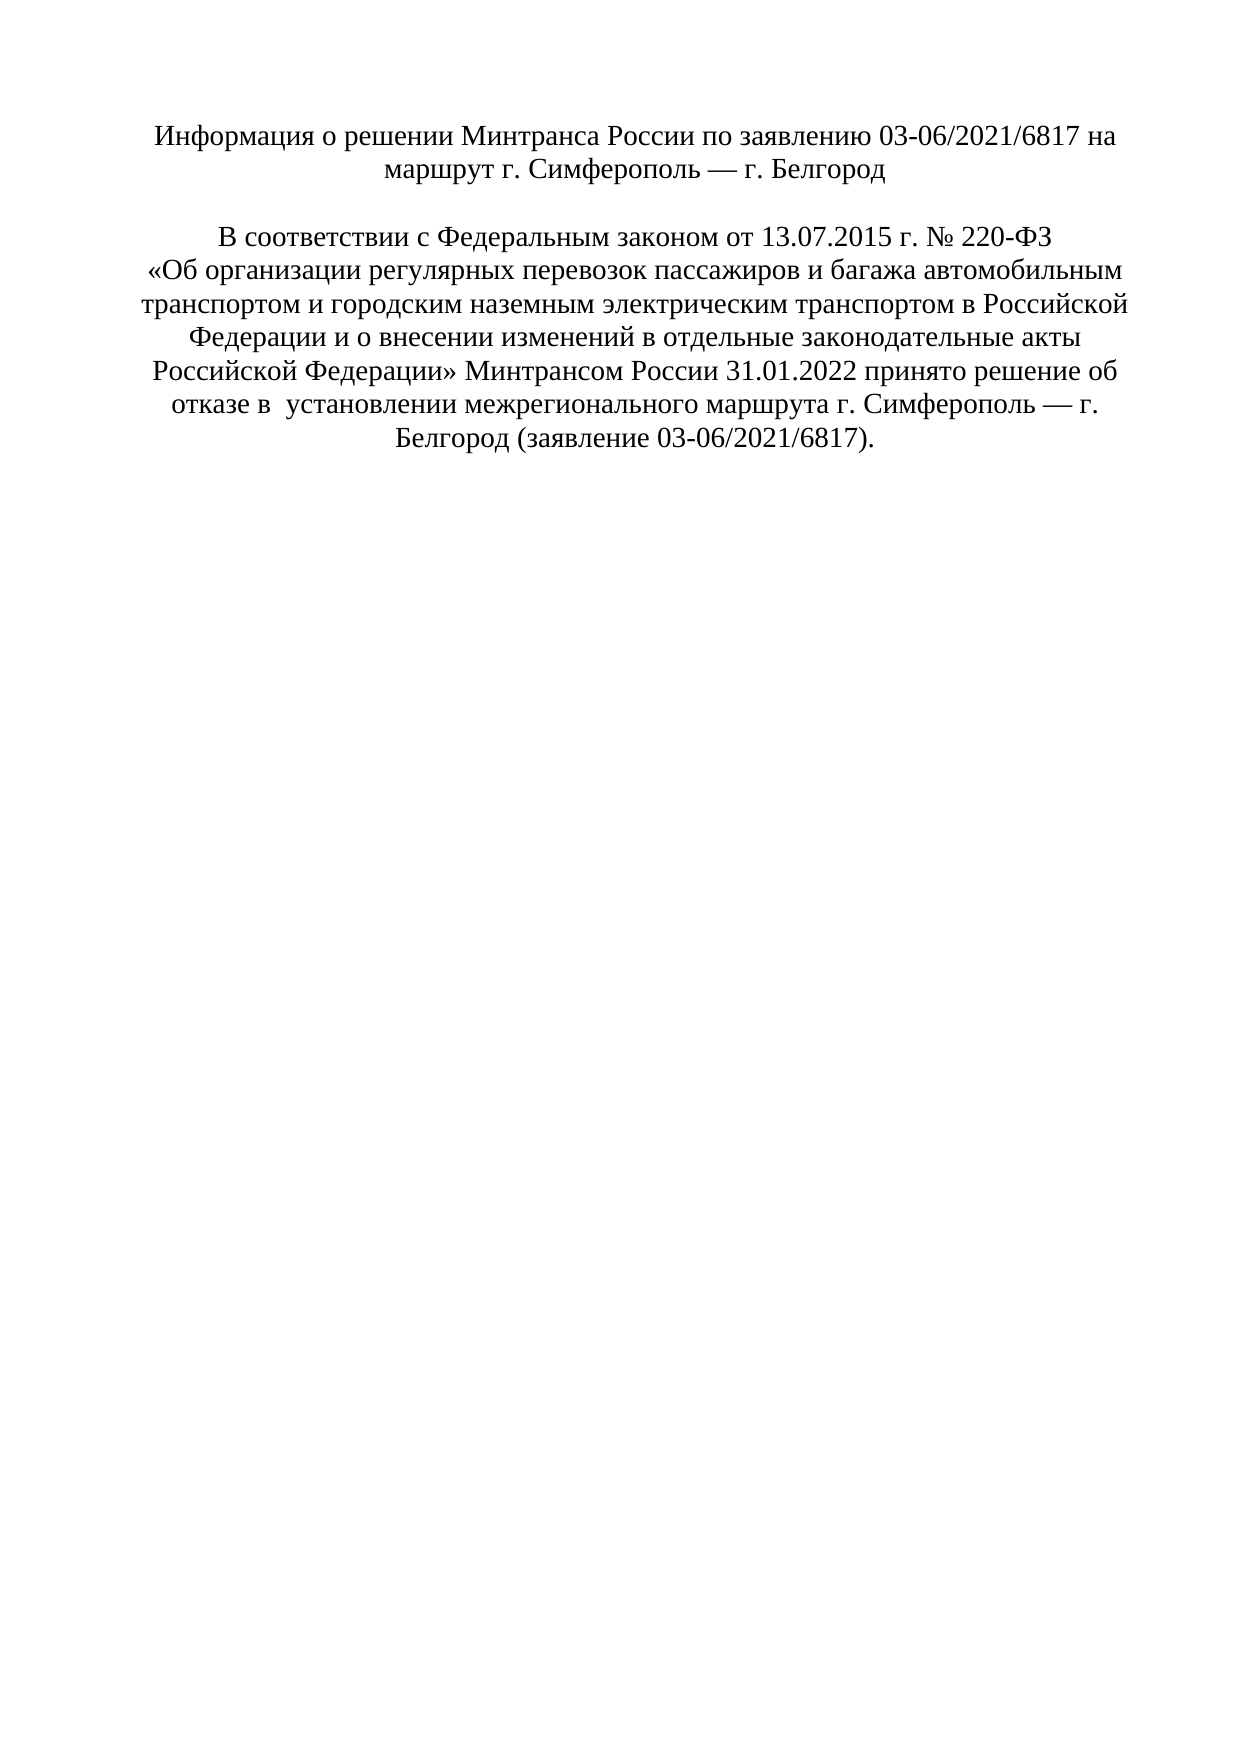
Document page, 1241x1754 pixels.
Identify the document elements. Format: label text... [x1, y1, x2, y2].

text Информация о решении Минтранса России по заявлению 03-06/2021/6817 на маршрут г. Симферополь — г. Белгород [118, 118, 1152, 185]
text В соответствии с Федеральным законом от 13.07.2015 г. № 220-ФЗ «Об организации регулярных перевозок пассажиров и багажа автомобильным транспортом и городским наземным электрическим транспортом в Российской Федерации и о внесении изменений в отдельные законодательные акты Российской Федерации» Минтрансом России 31.01.2022 принято решение об отказе в установлении межрегионального маршрута г. Симферополь — г. Белгород (заявление 03-06/2021/6817). [118, 219, 1152, 453]
